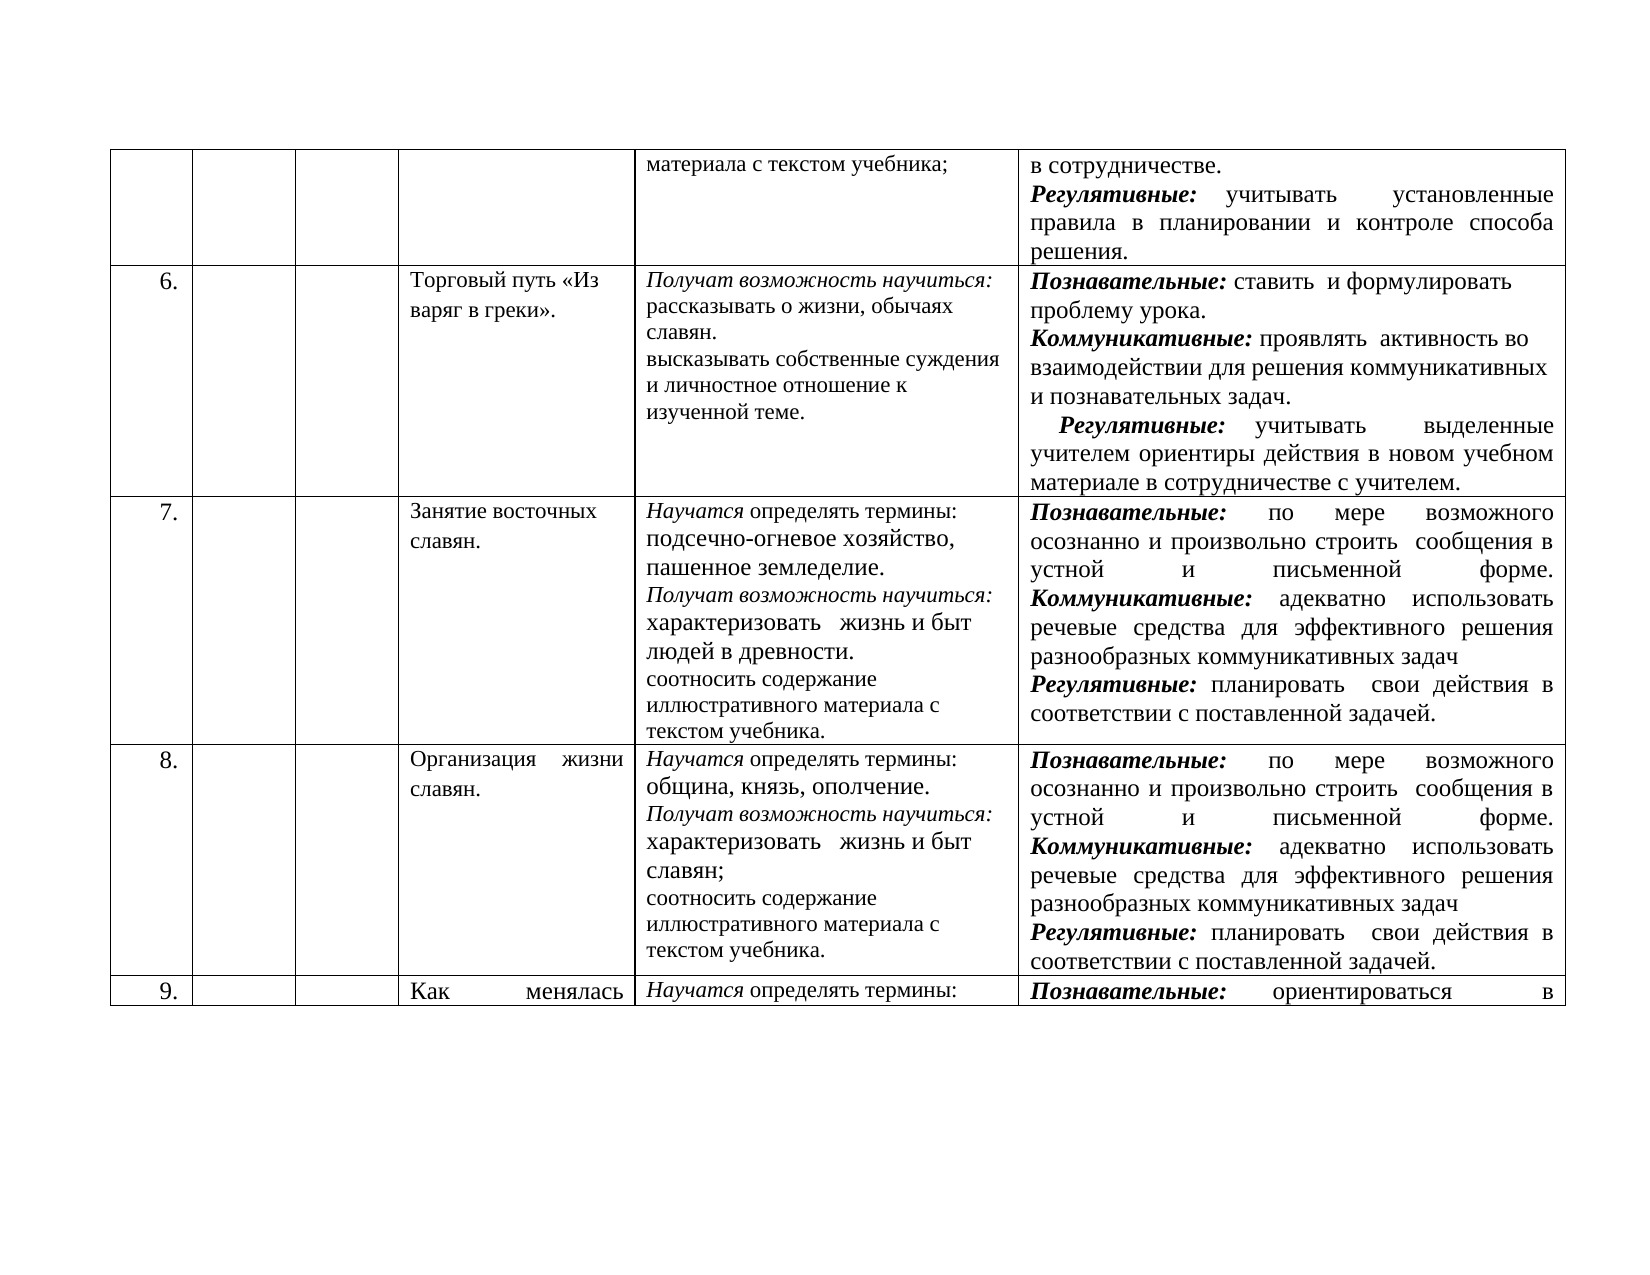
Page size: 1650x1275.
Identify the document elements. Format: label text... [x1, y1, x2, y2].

table_cell Торговый путь «Из варяг в греки». [399, 266, 634, 496]
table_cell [636, 976, 1018, 1004]
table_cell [399, 976, 634, 1004]
table_cell [193, 745, 295, 975]
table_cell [636, 150, 1018, 265]
table_cell Получат возможность научиться: рассказывать о жизни, обычаях славян. высказывать собственные суждения и личностное отношение к изученной теме. [636, 266, 1018, 496]
table_cell [111, 266, 192, 496]
table_cell Познавательные: ставить и формулировать проблему урока. Коммуникативные: проявлять активность во взаимодействии для решения коммуникативных и познавательных задач. Регулятивные: учитывать выделенные учителем ориентиры действия в новом учебном материале в сотрудничестве с учителем. [1019, 266, 1565, 496]
table_cell [296, 266, 398, 496]
table_cell Научатся определять термины: община, князь, ополчение. Получат возможность научиться: характеризовать жизнь и быт славян; соотносить содержание иллюстративного материала с текстом учебника. [636, 745, 1018, 975]
table_cell [296, 150, 398, 265]
table_cell [111, 976, 192, 1004]
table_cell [399, 150, 634, 265]
table_cell [296, 497, 398, 744]
table_cell [193, 266, 295, 496]
table_cell [111, 150, 192, 265]
table_cell [296, 976, 398, 1004]
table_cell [1019, 150, 1565, 265]
table_cell Организация жизни славян. [399, 745, 634, 975]
table_cell [296, 745, 398, 975]
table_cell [1019, 976, 1565, 1004]
table_cell Научатся определять термины: подсечно-огневое хозяйство, пашенное земледелие. Получат возможность научиться: характеризовать жизнь и быт людей в древности. соотносить содержание иллюстративного материала с текстом учебника. [636, 497, 1018, 744]
table_cell Занятие восточных славян. [399, 497, 634, 744]
table_cell [193, 497, 295, 744]
table_cell [193, 976, 295, 1004]
table_cell Познавательные: по мере возможного осознанно и произвольно строить сообщения в устной и письменной форме. Коммуникативные: адекватно использовать речевые средства для эффективного решения разнообразных коммуникативных задач Регулятивные: планировать свои действия в соответствии с поставленной задачей. [1019, 497, 1565, 744]
table_cell [193, 150, 295, 265]
table_cell [111, 497, 192, 744]
table_cell Познавательные: по мере возможного осознанно и произвольно строить сообщения в устной и письменной форме. Коммуникативные: адекватно использовать речевые средства для эффективного решения разнообразных коммуникативных задач Регулятивные: планировать свои действия в соответствии с поставленной задачей. [1019, 745, 1565, 975]
table_cell [111, 745, 192, 975]
